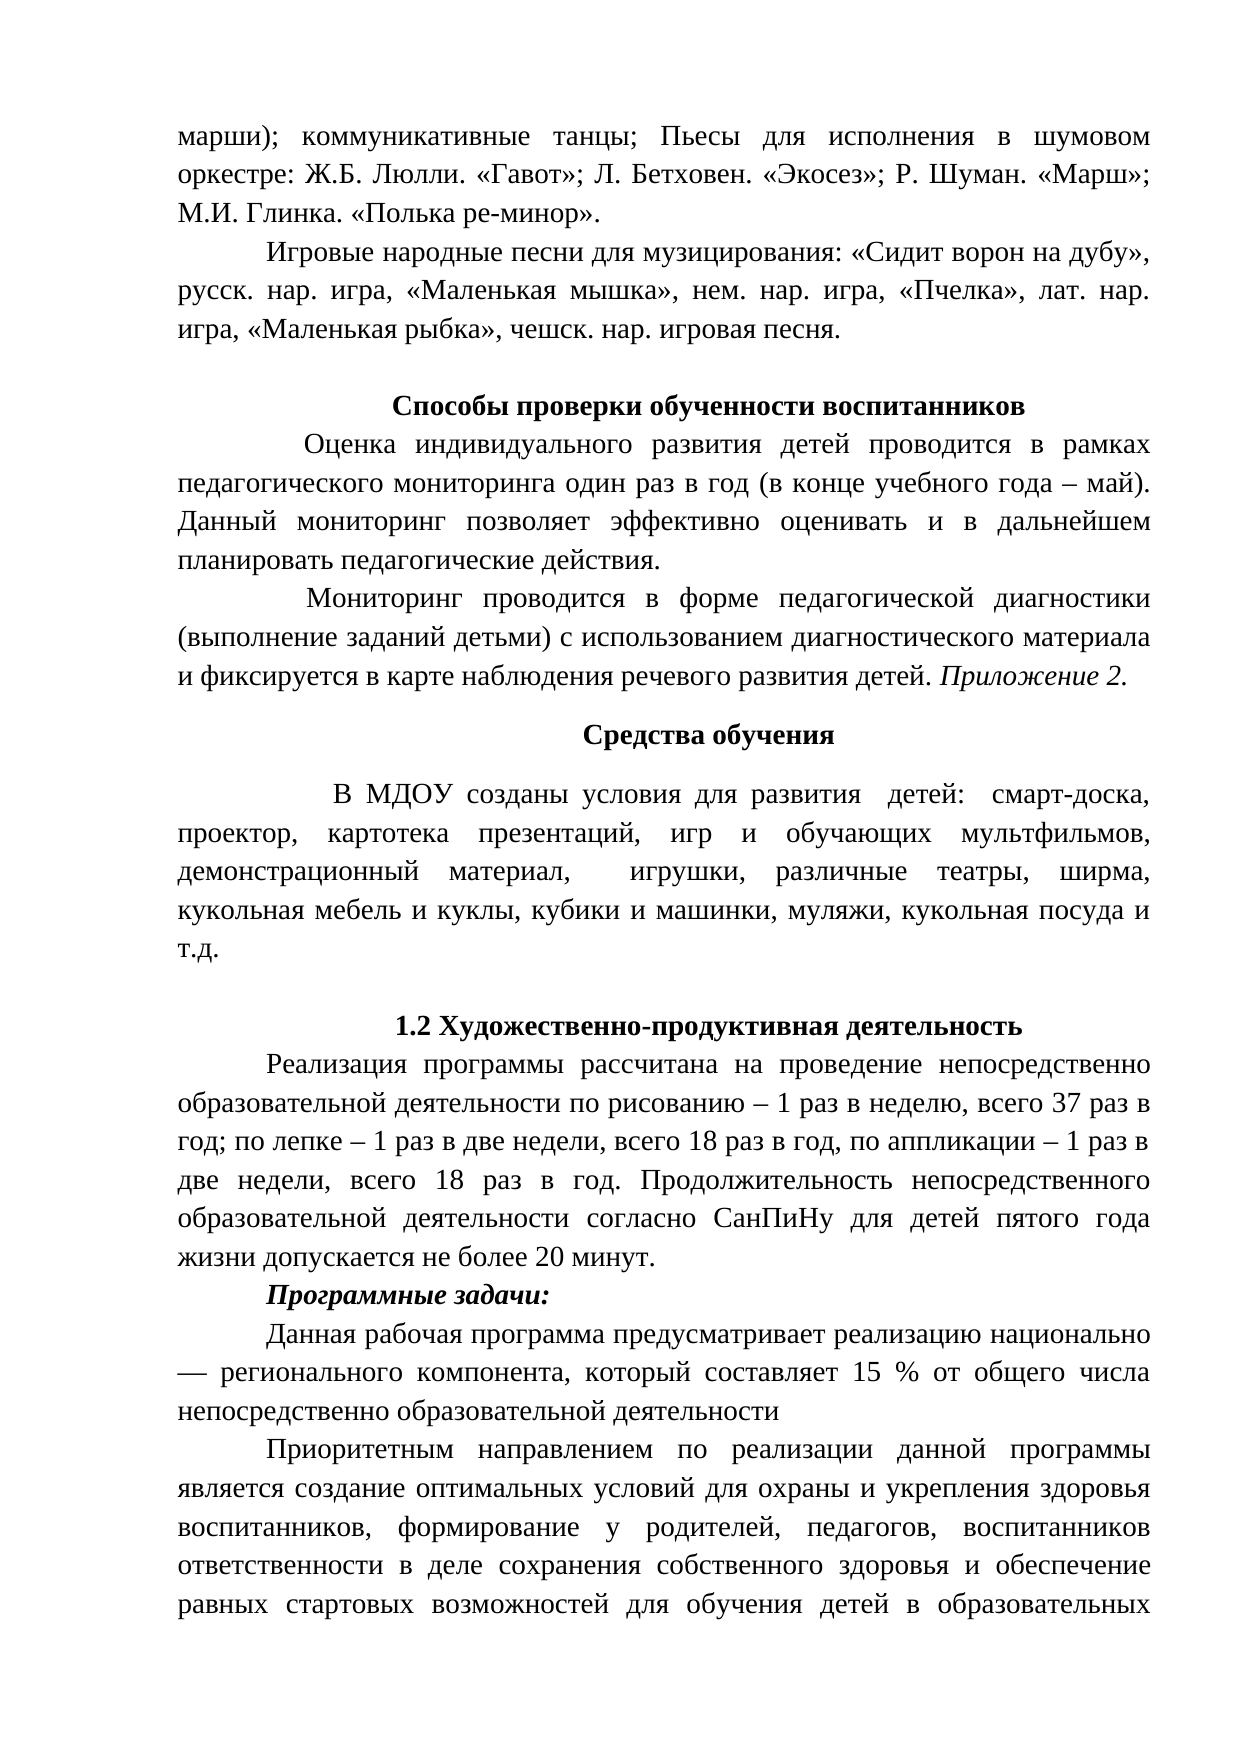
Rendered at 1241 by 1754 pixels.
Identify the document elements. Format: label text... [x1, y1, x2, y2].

text Оценка индивидуального развития детей проводится в рамках педагогического мониторинга один раз в год (в конце учебного года – май). Данный мониторинг позволяет эффективно оценивать и в дальнейшем планировать педагогические действия. [177, 426, 1152, 576]
text Мониторинг проводится в форме педагогической диагностики (выполнение заданий детьми) с использованием диагностического материала и фиксируется в карте наблюдения речевого развития детей. Приложение 2. [177, 581, 1152, 691]
text Способы проверки обученности воспитанников [177, 388, 1152, 421]
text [177, 118, 1152, 229]
text Реализация программы рассчитана на проведение непосредственно образовательной деятельности по рисованию – 1 раз в неделю, всего 37 раз в год; по лепке – 1 раз в две недели, всего 18 раз в год, по аппликации – 1 раз в две недели, всего 18 раз в год. Продолжительность непосредственного образовательной деятельности согласно СанПиНу для детей пятого года жизни допускается не более 20 минут. [177, 1046, 1152, 1272]
text Программные задачи: [177, 1277, 1152, 1311]
text Средства обучения [177, 717, 1152, 751]
text Игровые народные песни для музицирования: «Сидит ворон на дубу», русск. нар. игра, «Маленькая мышка», нем. нар. игра, «Пчелка», лат. нар. игра, «Маленькая рыбка», чешск. нар. игровая песня. [177, 234, 1152, 344]
text Данная рабочая программа предусматривает реализацию национально — регионального компонента, который составляет 15 % от общего числа непосредственно образовательной деятельности [177, 1316, 1152, 1427]
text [177, 1432, 1152, 1619]
text 1.2 Художественно-продуктивная деятельность [177, 1008, 1152, 1041]
text В МДОУ созданы условия для развития детей: смарт-доска, проектор, картотека презентаций, игр и обучающих мультфильмов, демонстрационный материал, игрушки, различные театры, ширма, кукольная мебель и куклы, кубики и машинки, муляжи, кукольная посуда и т.д. [177, 776, 1152, 964]
